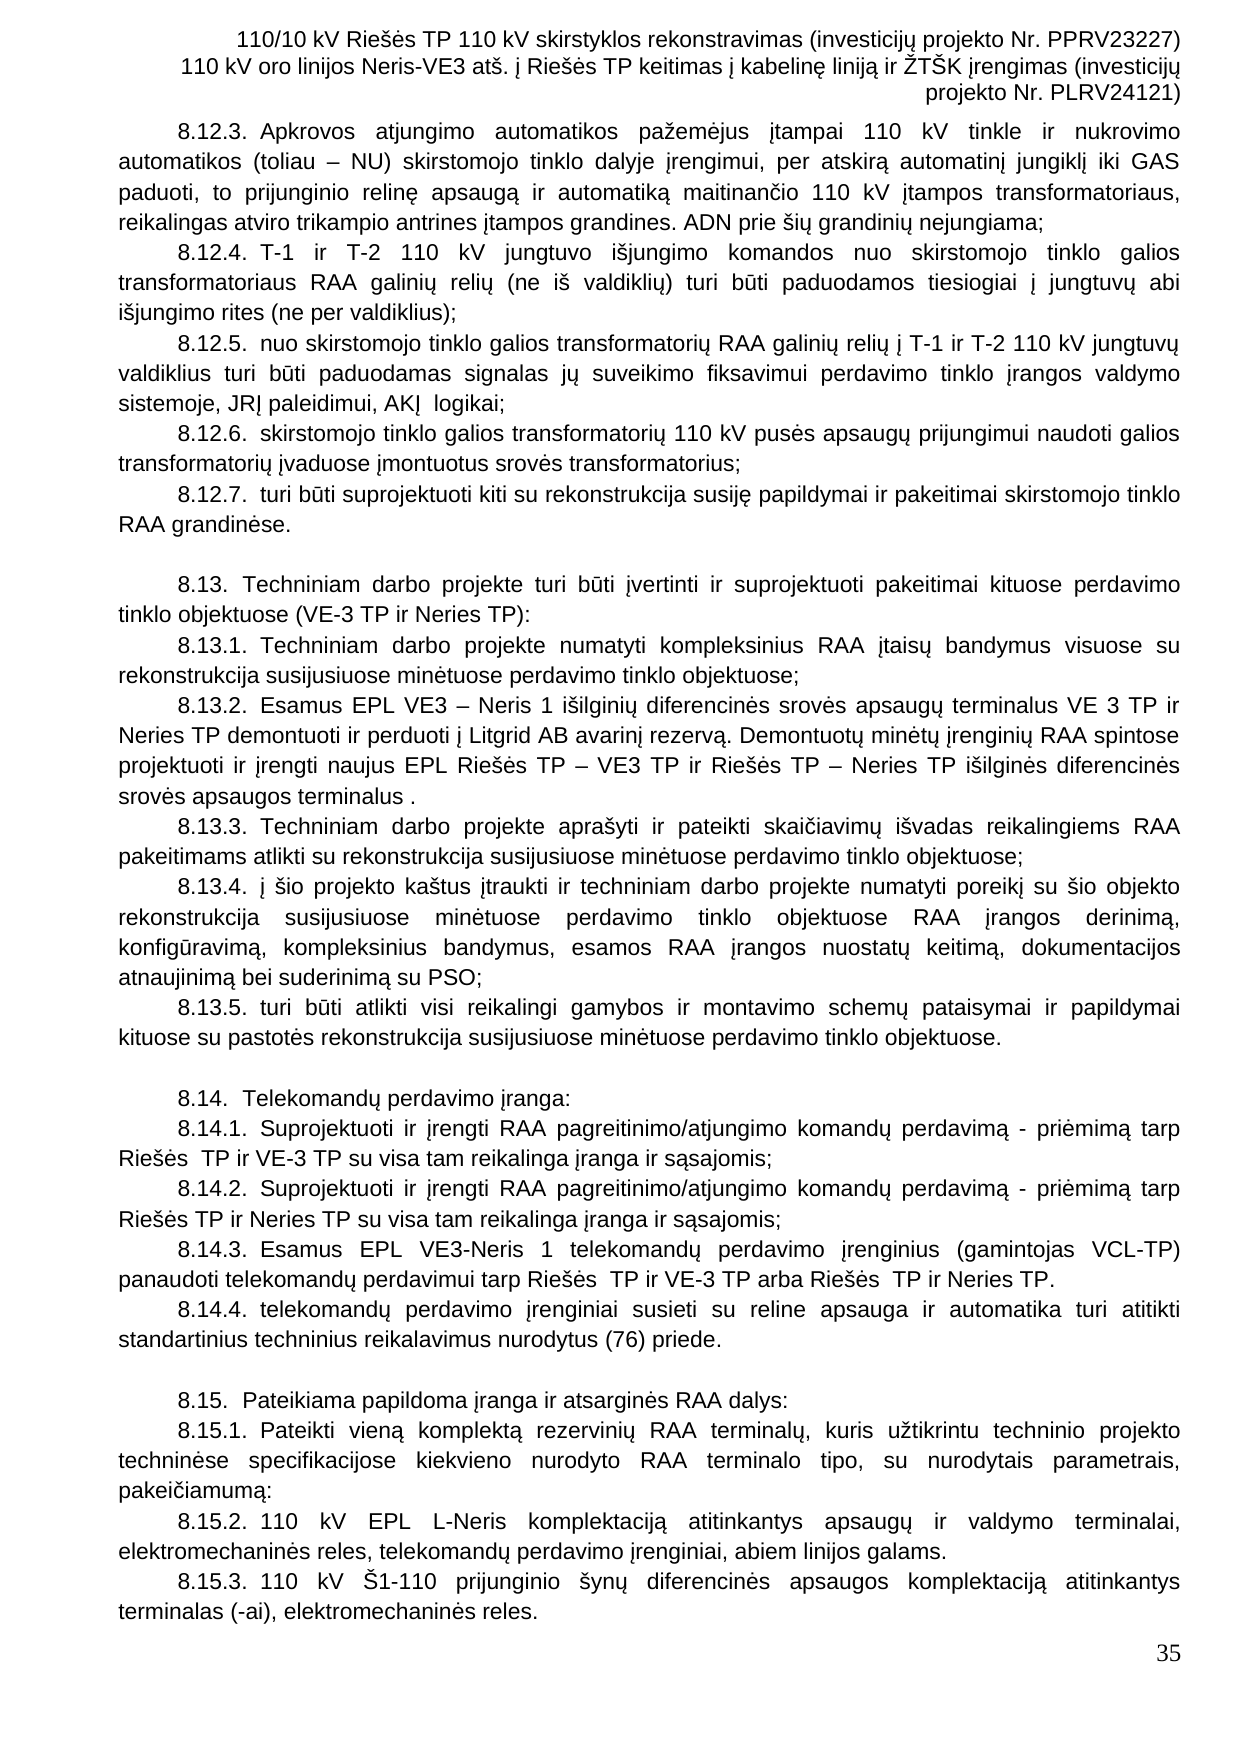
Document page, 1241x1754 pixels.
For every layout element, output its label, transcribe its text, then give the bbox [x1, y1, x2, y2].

list Pateikiama papildoma įranga ir atsarginės RAA dalys: [118, 1387, 1181, 1413]
list Esamus EPL VE3 – Neris 1 išilginių diferencinės srovės apsaugų terminalus VE 3 TP ir Neries TP demontuoti ir perduoti į Litgrid AB avarinį rezervą. Demontuotų minėtų įrenginių RAA spintose projektuoti ir įrengti naujus EPL Riešės TP – VE3 TP ir Riešės TP – Neries TP išilginės diferencinės srovės apsaugos terminalus . [118, 692, 1181, 809]
list Techniniam darbo projekte turi būti įvertinti ir suprojektuoti pakeitimai kituose perdavimo tinklo objektuose (VE-3 TP ir Neries TP): [118, 571, 1181, 628]
list 110 kV Š1-110 prijunginio šynų diferencinės apsaugos komplektaciją atitinkantys terminalas (-ai), elektromechaninės reles. [118, 1568, 1181, 1625]
list T-1 ir T-2 110 kV jungtuvo išjungimo komandos nuo skirstomojo tinklo galios transformatoriaus RAA galinių relių (ne iš valdiklių) turi būti paduodamos tiesiogiai į jungtuvų abi išjungimo rites (ne per valdiklius); [118, 239, 1181, 326]
list nuo skirstomojo tinklo galios transformatorių RAA galinių relių į T-1 ir T-2 110 kV jungtuvų valdiklius turi būti paduodamas signalas jų suveikimo fiksavimui perdavimo tinklo įrangos valdymo sistemoje, JRĮ paleidimui, AKĮ logikai; [118, 329, 1181, 416]
list skirstomojo tinklo galios transformatorių 110 kV pusės apsaugų prijungimui naudoti galios transformatorių įvaduose įmontuotus srovės transformatorius; [118, 420, 1181, 477]
list Pateikti vieną komplektą rezervinių RAA terminalų, kuris užtikrintu techninio projekto techninėse specifikacijose kiekvieno nurodyto RAA terminalo tipo, su nurodytais parametrais, pakeičiamumą: [118, 1417, 1181, 1504]
list telekomandų perdavimo įrenginiai susieti su reline apsauga ir automatika turi atitikti standartinius techninius reikalavimus nurodytus priede. [118, 1296, 1181, 1353]
list Techniniam darbo projekte numatyti kompleksinius RAA įtaisų bandymus visuose su rekonstrukcija susijusiuose minėtuose perdavimo tinklo objektuose; [118, 632, 1181, 688]
list turi būti suprojektuoti kiti su rekonstrukcija susiję papildymai ir pakeitimai skirstomojo tinklo RAA grandinėse. [118, 481, 1181, 537]
list į šio projekto kaštus įtraukti ir techniniam darbo projekte numatyti poreikį su šio objekto rekonstrukcija susijusiuose minėtuose perdavimo tinklo objektuose RAA įrangos derinimą, konfigūravimą, kompleksinius bandymus, esamos RAA įrangos nuostatų keitimą, dokumentacijos atnaujinimą bei suderinimą su PSO; [118, 873, 1181, 990]
list Esamus EPL VE3-Neris 1 telekomandų perdavimo įrenginius (gamintojas VCL-TP) panaudoti telekomandų perdavimui tarp Riešės TP ir VE-3 TP arba Riešės TP ir Neries TP. [118, 1236, 1181, 1292]
list Suprojektuoti ir įrengti RAA pagreitinimo/atjungimo komandų perdavimą - priėmimą tarp Riešės TP ir Neries TP su visa tam reikalinga įranga ir sąsajomis; [118, 1175, 1181, 1232]
list 110 kV EPL L-Neris komplektaciją atitinkantys apsaugų ir valdymo terminalai, elektromechaninės reles, telekomandų perdavimo įrenginiai, abiem linijos galams. [118, 1508, 1181, 1564]
list Telekomandų perdavimo įranga: [118, 1085, 1181, 1111]
list Techniniam darbo projekte aprašyti ir pateikti skaičiavimų išvadas reikalingiems RAA pakeitimams atlikti su rekonstrukcija susijusiuose minėtuose perdavimo tinklo objektuose; [118, 813, 1181, 869]
list Apkrovos atjungimo automatikos pažemėjus įtampai 110 kV tinkle ir nukrovimo automatikos (toliau – NU) skirstomojo tinklo dalyje įrengimui, per atskirą automatinį jungiklį iki GAS paduoti, to prijunginio relinę apsaugą ir automatiką maitinančio 110 kV įtampos transformatoriaus, reikalingas atviro trikampio antrines įtampos grandines. ADN prie šių grandinių nejungiama; [118, 118, 1181, 235]
list Suprojektuoti ir įrengti RAA pagreitinimo/atjungimo komandų perdavimą - priėmimą tarp Riešės TP ir VE-3 TP su visa tam reikalinga įranga ir sąsajomis; [118, 1115, 1181, 1172]
list turi būti atlikti visi reikalingi gamybos ir montavimo schemų pataisymai ir papildymai kituose su pastotės rekonstrukcija susijusiuose minėtuose perdavimo tinklo objektuose. [118, 994, 1181, 1051]
